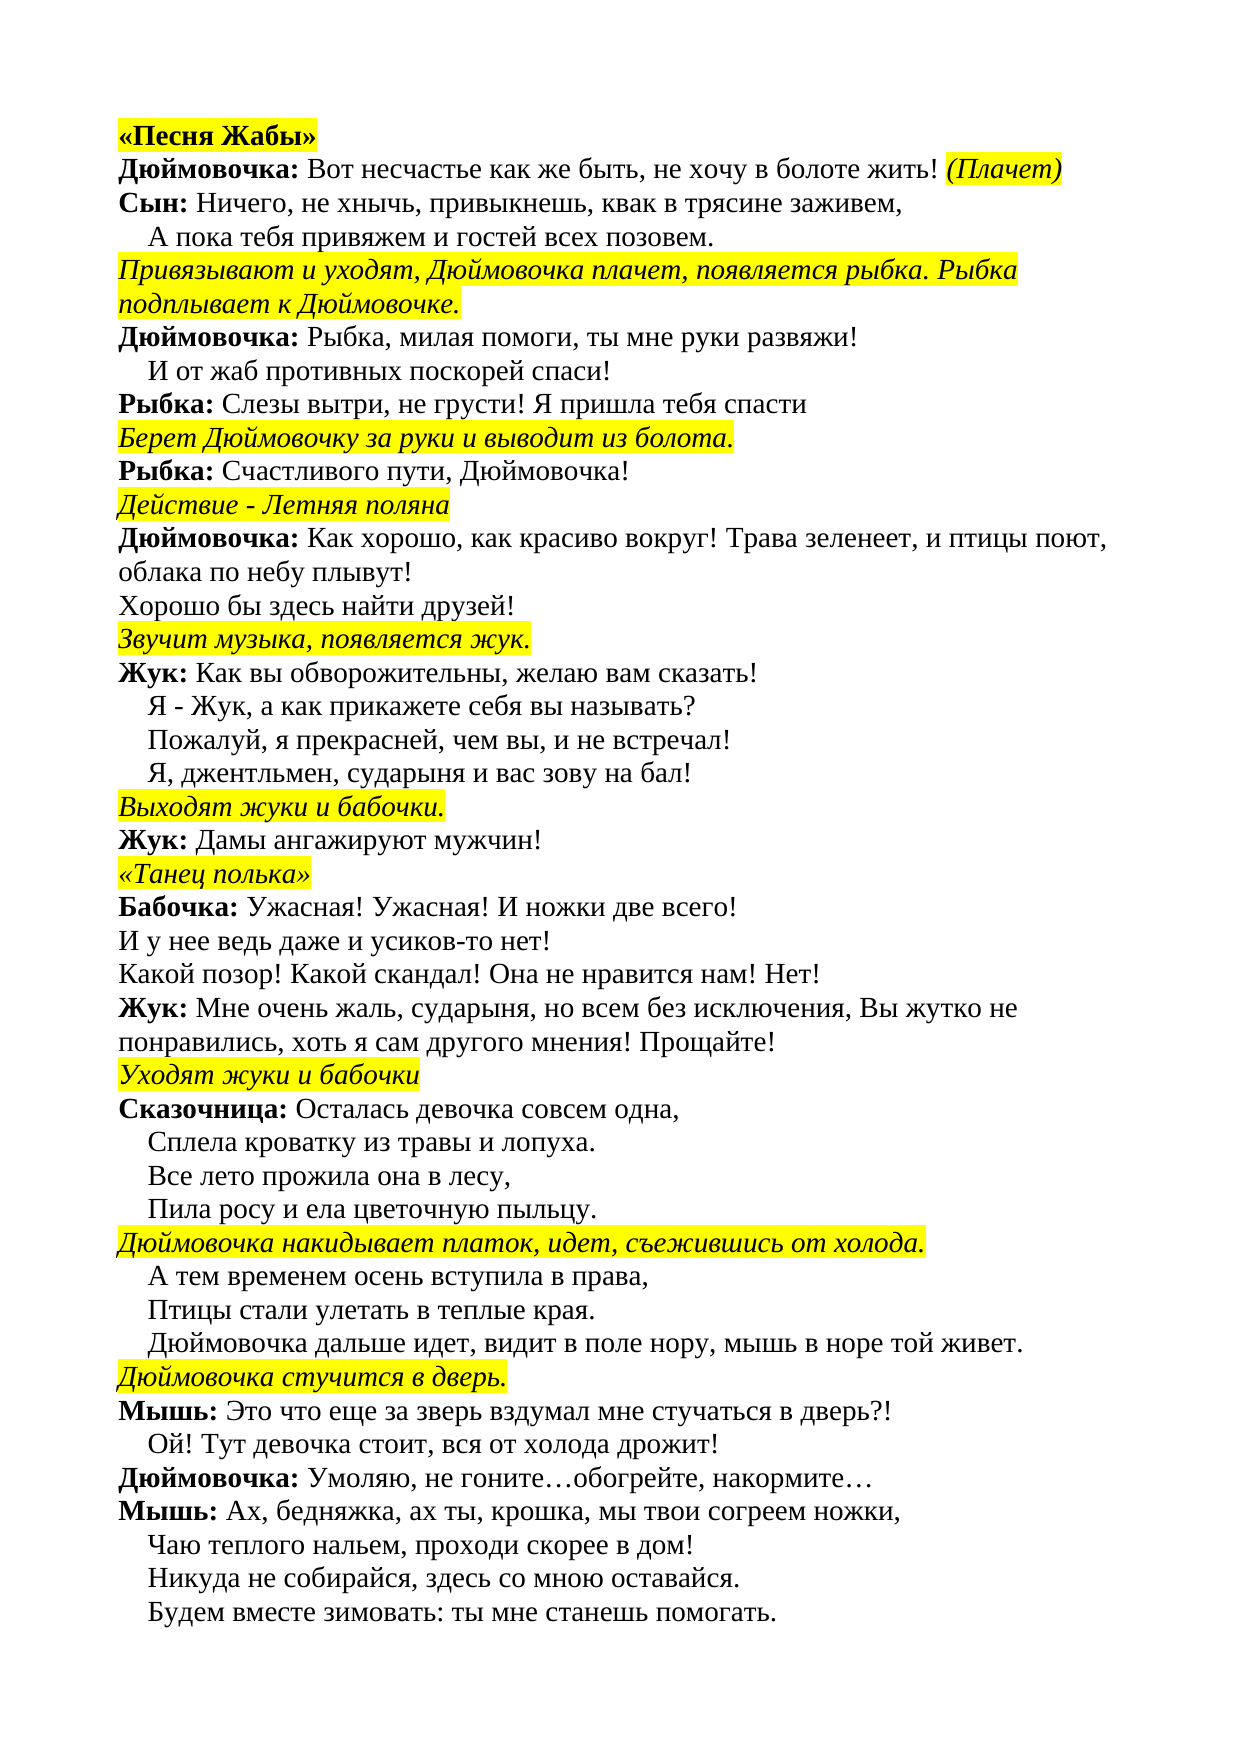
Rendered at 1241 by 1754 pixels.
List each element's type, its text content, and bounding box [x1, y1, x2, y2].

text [118, 1057, 1122, 1627]
text «Песня Жабы» Дюймовочка: Вот несчастье как же быть, не хочу в болоте жить! (Плачет) Сын: Ничего, не хнычь, привыкнешь, квак в трясине заживем, А пока тебя привяжем и гостей всех позовем. Привязывают и уходят, Дюймовочка плачет, появляется рыбка. Рыбка подплывает к Дюймовочке. Дюймовочка: Рыбка, милая помоги, ты мне руки развяжи! И от жаб противных поскорей спаси! Рыбка: Слезы вытри, не грусти! Я пришла тебя спасти Берет Дюймовочку за руки и выводит из болота. Рыбка: Счастливого пути, Дюймовочка! Действие - Летняя поляна Дюймовочка: Как хорошо, как красиво вокруг! Трава зеленеет, и птицы поют, облака по небу плывут! Хорошо бы здесь найти друзей! Звучит музыка, появляется жук. Жук: Как вы обворожительны, желаю вам сказать! Я - Жук, а как прикажете себя вы называть? Пожалуй, я прекрасней, чем вы, и не встречал! Я, джентльмен, сударыня и вас зову на бал! Выходят жуки и бабочки. Жук: Дамы ангажируют мужчин! [118, 118, 1122, 856]
text «Танец полька» Бабочка: Ужасная! Ужасная! И ножки две всего! И у нее ведь даже и усиков-то нет! Какой позор! Какой скандал! Она не нравится нам! Нет! Жук: Мне очень жаль, сударыня, но всем без исключения, Вы жутко не понравились, хоть я сам другого мнения! Прощайте! [118, 856, 1122, 1057]
